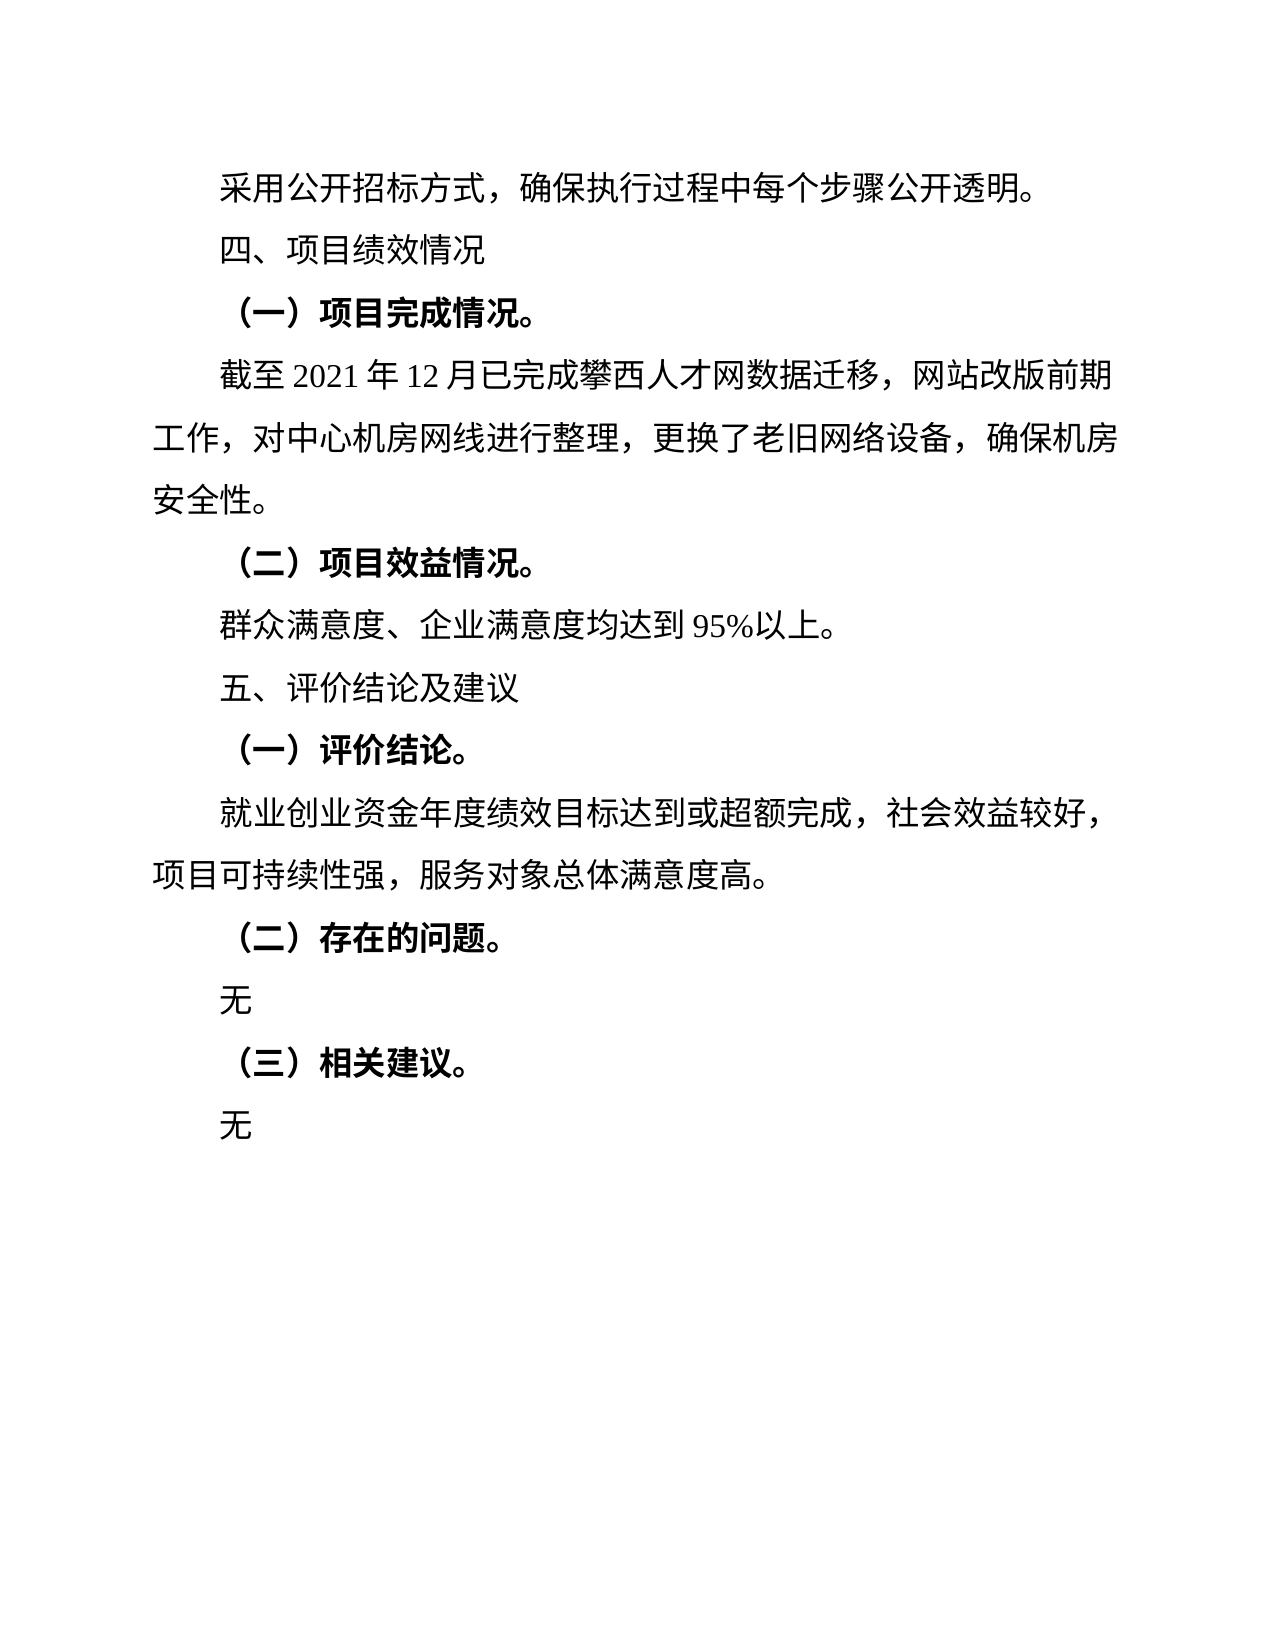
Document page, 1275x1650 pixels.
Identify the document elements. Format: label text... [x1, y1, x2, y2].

text （二）项目效益情况。 [152, 525, 1123, 587]
text 采用公开招标方式，确保执行过程中每个步骤公开透明。 [152, 150, 1123, 212]
text 无 [152, 962, 1123, 1025]
text （一）项目完成情况。 [152, 275, 1123, 337]
text 群众满意度、企业满意度均达到95%以上。 [152, 587, 1123, 650]
text 五、评价结论及建议 [152, 650, 1123, 712]
text （三）相关建议。 [152, 1025, 1123, 1087]
text 就业创业资金年度绩效目标达到或超额完成，社会效益较好，项目可持续性强，服务对象总体满意度高。 [152, 775, 1123, 900]
text 四、项目绩效情况 [152, 212, 1123, 275]
text （二）存在的问题。 [152, 900, 1123, 962]
text 无 [152, 1087, 1123, 1150]
text （一）评价结论。 [152, 712, 1123, 775]
text 截至2021年12月已完成攀西人才网数据迁移，网站改版前期工作，对中心机房网线进行整理，更换了老旧网络设备，确保机房安全性。 [152, 337, 1123, 525]
